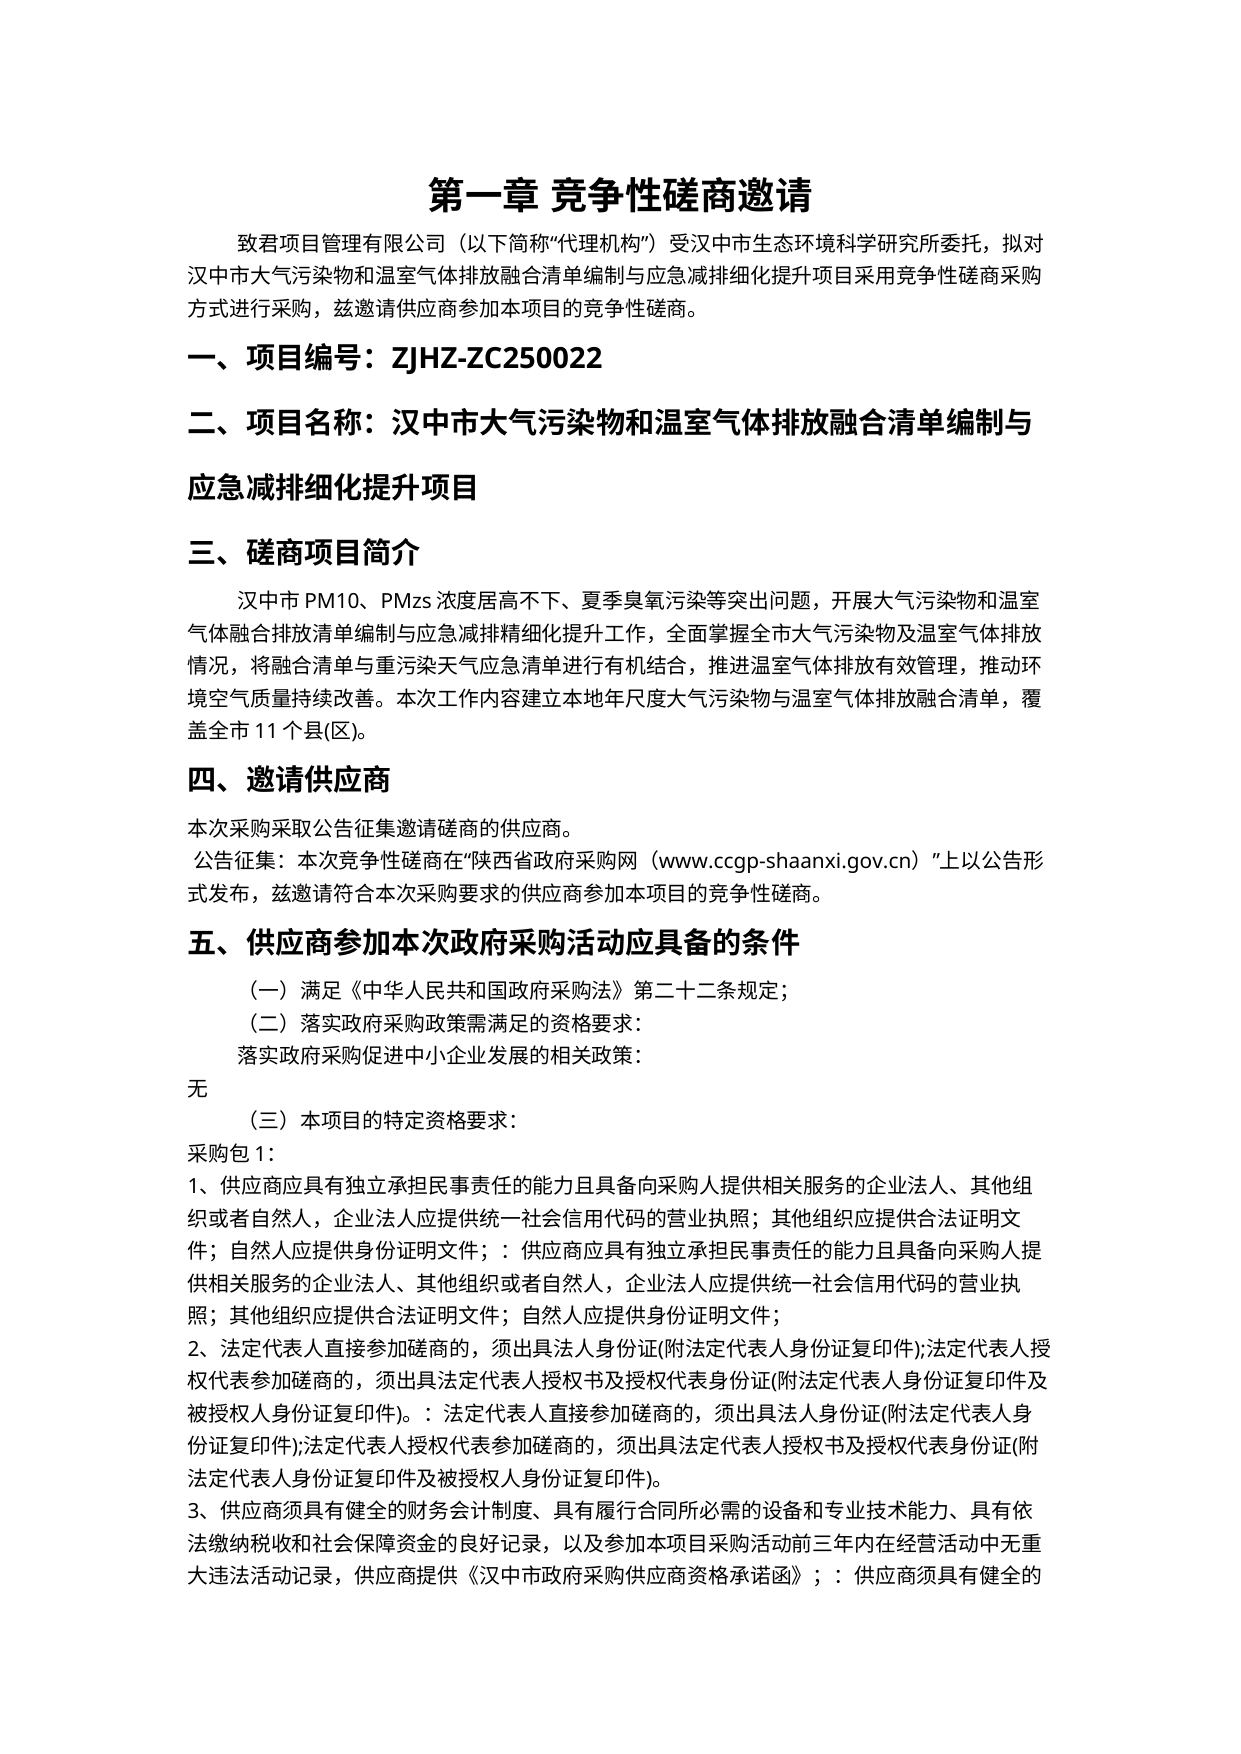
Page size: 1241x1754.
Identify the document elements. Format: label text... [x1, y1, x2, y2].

text 二、项目名称：汉中市大气污染物和温室气体排放融合清单编制与应急减排细化提升项目 [187, 389, 1053, 519]
text 三、磋商项目简介 [187, 519, 1053, 584]
text 第一章 竞争性磋商邀请 [187, 162, 1053, 227]
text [187, 1494, 1053, 1592]
text （二）落实政府采购政策需满足的资格要求： [187, 1007, 1053, 1039]
text 采购包1： [187, 1137, 1053, 1169]
text 致君项目管理有限公司（以下简称“代理机构”）受汉中市生态环境科学研究所委托，拟对汉中市大气污染物和温室气体排放融合清单编制与应急减排细化提升项目采用竞争性磋商采购方式进行采购，兹邀请供应商参加本项目的竞争性磋商。 [187, 227, 1053, 324]
text 无 [187, 1072, 1053, 1104]
text 四、邀请供应商 [187, 747, 1053, 812]
text 1、供应商应具有独立承担民事责任的能力且具备向采购人提供相关服务的企业法人、其他组织或者自然人，企业法人应提供统一社会信用代码的营业执照；其他组织应提供合法证明文件；自然人应提供身份证明文件；：供应商应具有独立承担民事责任的能力且具备向采购人提供相关服务的企业法人、其他组织或者自然人，企业法人应提供统一社会信用代码的营业执照；其他组织应提供合法证明文件；自然人应提供身份证明文件； [187, 1169, 1053, 1332]
text （一）满足《中华人民共和国政府采购法》第二十二条规定； [187, 974, 1053, 1007]
text 公告征集：本次竞争性磋商在“陕西省政府采购网（www.ccgp-shaanxi.gov.cn）”上以公告形式发布，兹邀请符合本次采购要求的供应商参加本项目的竞争性磋商。 [187, 844, 1053, 909]
text 落实政府采购促进中小企业发展的相关政策： [187, 1039, 1053, 1072]
text 2、法定代表人直接参加磋商的，须出具法人身份证(附法定代表人身份证复印件);法定代表人授权代表参加磋商的，须出具法定代表人授权书及授权代表身份证(附法定代表人身份证复印件及被授权人身份证复印件)。：法定代表人直接参加磋商的，须出具法人身份证(附法定代表人身份证复印件);法定代表人授权代表参加磋商的，须出具法定代表人授权书及授权代表身份证(附法定代表人身份证复印件及被授权人身份证复印件)。 [187, 1332, 1053, 1494]
text 一、项目编号：ZJHZ-ZC250022 [187, 324, 1053, 389]
text 五、供应商参加本次政府采购活动应具备的条件 [187, 909, 1053, 974]
text （三）本项目的特定资格要求： [187, 1104, 1053, 1137]
text 汉中市PM10、PMzs浓度居高不下、夏季臭氧污染等突出问题，开展大气污染物和温室气体融合排放清单编制与应急减排精细化提升工作，全面掌握全市大气污染物及温室气体排放情况，将融合清单与重污染天气应急清单进行有机结合，推进温室气体排放有效管理，推动环境空气质量持续改善。本次工作内容建立本地年尺度大气污染物与温室气体排放融合清单，覆盖全市11个县(区)。 [187, 584, 1053, 747]
text 本次采购采取公告征集邀请磋商的供应商。 [187, 812, 1053, 844]
